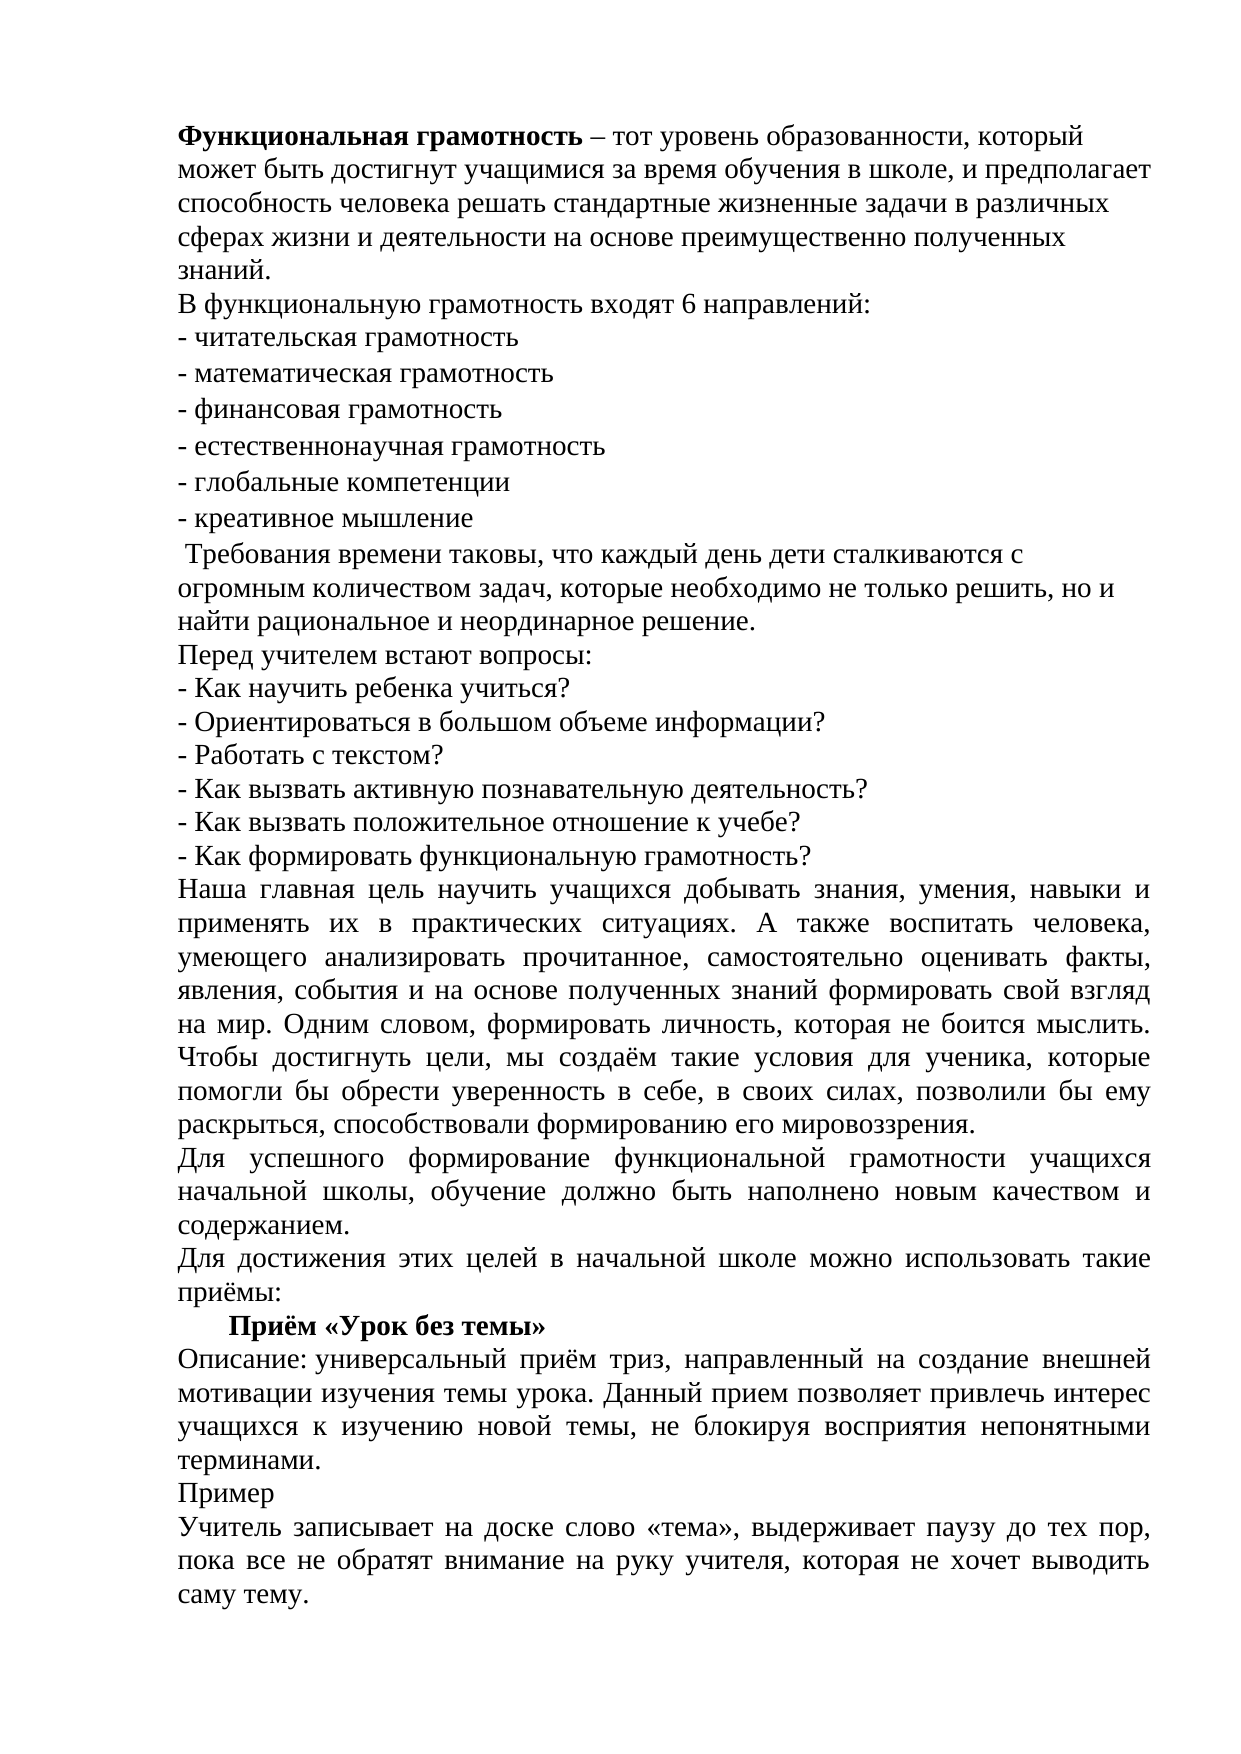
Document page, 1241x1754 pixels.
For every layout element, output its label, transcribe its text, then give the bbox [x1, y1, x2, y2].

text Пример [177, 1475, 1152, 1509]
text Перед учителем встают вопросы: [177, 637, 1152, 670]
text - Как вызвать положительное отношение к учебе? [177, 804, 1152, 838]
text Требования времени таковы, что каждый день дети сталкиваются с огромным количеством задач, которые необходимо не только решить, но и найти рациональное и неординарное решение. [177, 536, 1152, 637]
text - Ориентироваться в большом объеме информации? [177, 704, 1152, 737]
text Для успешного формирование функциональной грамотности учащихся начальной школы, обучение должно быть наполнено новым качеством и содержанием. [177, 1140, 1152, 1241]
text - Как научить ребенка учиться? [177, 670, 1152, 704]
text Наша главная цель научить учащихся добывать знания, умения, навыки и применять их в практических ситуациях. А также воспитать человека, умеющего анализировать прочитанное, самостоятельно оценивать факты, явления, события и на основе полученных знаний формировать свой взгляд на мир. Одним словом, формировать личность, которая не боится мыслить. Чтобы достигнуть цели, мы создаём такие условия для ученика, которые помогли бы обрести уверенность в себе, в своих силах, позволили бы ему раскрыться, способствовали формированию его мировоззрения. [177, 872, 1152, 1140]
text Учитель записывает на доске слово «тема», выдерживает паузу до тех пор, пока все не обратят внимание на руку учителя, которая не хочет выводить саму тему. [177, 1509, 1152, 1609]
text Приём «Урок без темы» [177, 1308, 1152, 1341]
text - математическая грамотность [177, 356, 1152, 389]
text - креативное мышление [177, 500, 1152, 534]
text Для достижения этих целей в начальной школе можно использовать такие приёмы: [177, 1241, 1152, 1308]
text В функциональную грамотность входят 6 направлений: [177, 286, 1152, 319]
text Функциональная грамотность – тот уровень образованности, который может быть достигнут учащимися за время обучения в школе, и предполагает способность человека решать стандартные жизненные задачи в различных сферах жизни и деятельности на основе преимущественно полученных знаний. [177, 118, 1152, 286]
text - Как формировать функциональную грамотность? [177, 838, 1152, 872]
text - естественнонаучная грамотность [177, 428, 1152, 461]
text - глобальные компетенции [177, 464, 1152, 497]
text Описание: универсальный приём триз, направленный на создание внешней мотивации изучения темы урока. Данный прием позволяет привлечь интерес учащихся к изучению новой темы, не блокируя восприятия непонятными терминами. [177, 1341, 1152, 1475]
text - читательская грамотность [177, 319, 1152, 353]
text - Работать с текстом? [177, 737, 1152, 771]
text - Как вызвать активную познавательную деятельность? [177, 771, 1152, 804]
text - финансовая грамотность [177, 392, 1152, 425]
